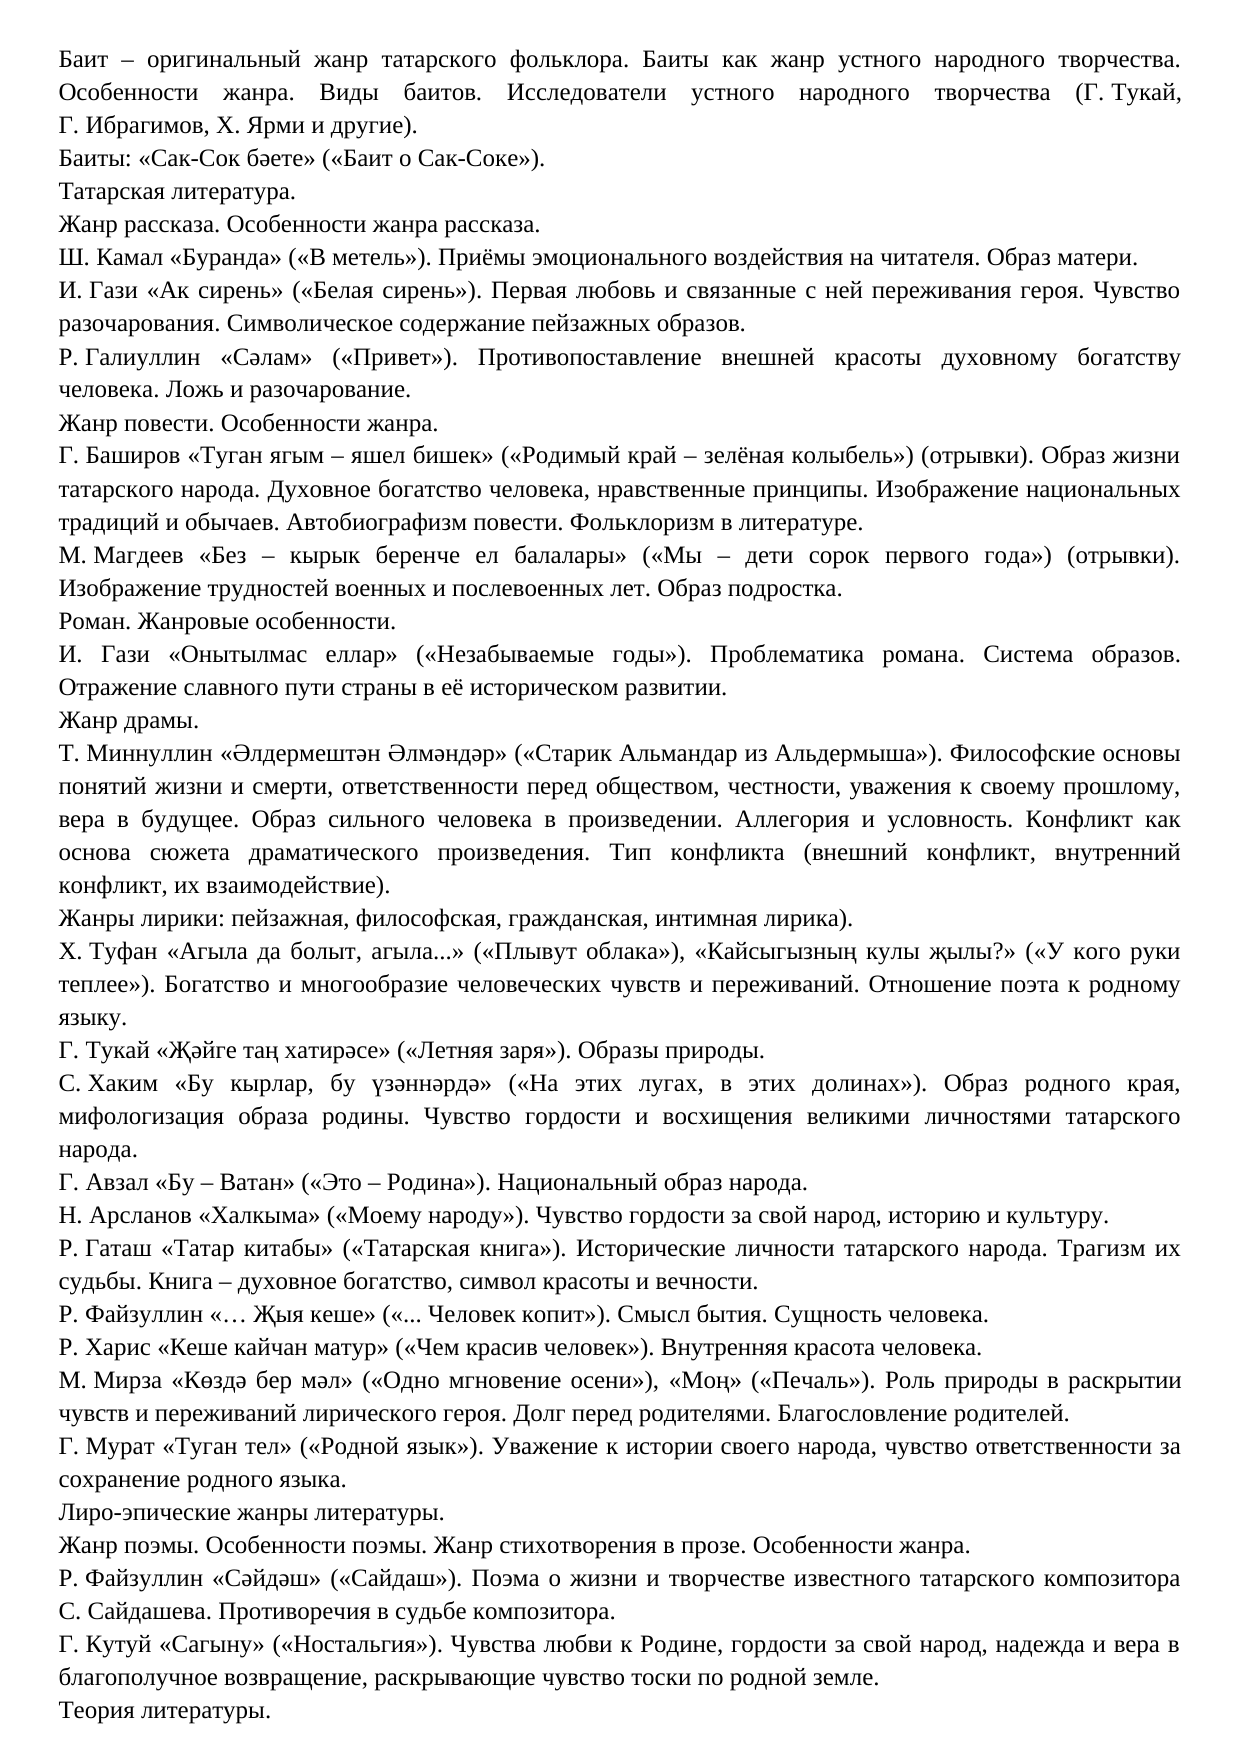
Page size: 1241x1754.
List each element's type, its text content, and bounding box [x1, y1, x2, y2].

text Жанры лирики: пейзажная, философская, гражданская, интимная лирика). [58, 903, 1182, 932]
text Р. Гаташ «Татар китабы» («Татарская книга»). Исторические личности татарского народа. Трагизм их судьбы. Книга – духовное богатство, символ красоты и вечности. [58, 1233, 1182, 1295]
text Жанр рассказа. Особенности жанра рассказа. [58, 209, 1182, 238]
text Баиты: «Сак-Сок бәете» («Баит о Сак-Соке»). [58, 143, 1182, 172]
text Роман. Жанровые особенности. [58, 606, 1182, 634]
text Р. Файзуллин «… Җыя кеше» («... Человек копит»). Смысл бытия. Сущность человека. [58, 1299, 1182, 1328]
text Баит – оригинальный жанр татарского фольклора. Баиты как жанр устного народного творчества. Особенности жанра. Виды баитов. Исследователи устного народного творчества (Г. Тукай, Г. Ибрагимов, Х. Ярми и другие). [58, 44, 1182, 139]
text Ш. Камал «Буранда» («В метель»). Приёмы эмоционального воздействия на читателя. Образ матери. [58, 242, 1182, 271]
text С. Хаким «Бу кырлар, бу үзәннәрдә» («На этих лугах, в этих долинах»). Образ родного края, мифологизация образа родины. Чувство гордости и восхищения великими личностями татарского народа. [58, 1068, 1182, 1163]
text И. Гази «Онытылмас еллар» («Незабываемые годы»). Проблематика романа. Система образов. Отражение славного пути страны в её историческом развитии. [58, 639, 1182, 701]
text Г. Баширов «Туган ягым – яшел бишек» («Родимый край – зелёная колыбель») (отрывки). Образ жизни татарского народа. Духовное богатство человека, нравственные принципы. Изображение национальных традиций и обычаев. Автобиографизм повести. Фольклоризм в литературе. [58, 441, 1182, 535]
text Лиро-эпические жанры литературы. [58, 1497, 1182, 1526]
text Р. Харис «Кеше кайчан матур» («Чем красив человек»). Внутренняя красота человека. [58, 1332, 1182, 1361]
text Н. Арсланов «Халкыма» («Моему народу»). Чувство гордости за свой народ, историю и культуру. [58, 1200, 1182, 1229]
text Г. Авзал «Бу – Ватан» («Это – Родина»). Национальный образ народа. [58, 1167, 1182, 1196]
text Теория литературы. [58, 1695, 1182, 1724]
text Жанр поэмы. Особенности поэмы. Жанр стихотворения в прозе. Особенности жанра. [58, 1530, 1182, 1559]
text М. Мирза «Көздә бер мәл» («Одно мгновение осени»), «Моң» («Печаль»). Роль природы в раскрытии чувств и переживаний лирического героя. Долг перед родителями. Благословление родителей. [58, 1365, 1182, 1427]
text Г. Мурат «Туган тел» («Родной язык»). Уважение к истории своего народа, чувство ответственности за сохранение родного языка. [58, 1431, 1182, 1493]
text Жанр повести. Особенности жанра. [58, 408, 1182, 436]
text Р. Файзуллин «Сәйдәш» («Сайдаш»). Поэма о жизни и творчестве известного татарского композитора С. Сайдашева. Противоречия в судьбе композитора. [58, 1563, 1182, 1625]
text Т. Миннуллин «Әлдермештән Әлмәндәр» («Старик Альмандар из Альдермыша»). Философские основы понятий жизни и смерти, ответственности перед обществом, честности, уважения к своему прошлому, вера в будущее. Образ сильного человека в произведении. Аллегория и условность. Конфликт как основа сюжета драматического произведения. Тип конфликта (внешний конфликт, внутренний конфликт, их взаимодействие). [58, 738, 1182, 899]
text Жанр драмы. [58, 705, 1182, 733]
text М. Магдеев «Без – кырык беренче ел балалары» («Мы – дети сорок первого года») (отрывки). Изображение трудностей военных и послевоенных лет. Образ подростка. [58, 540, 1182, 601]
text Р. Галиуллин «Сәлам» («Привет»). Противопоставление внешней красоты духовному богатству человека. Ложь и разочарование. [58, 342, 1182, 403]
text Г. Кутуй «Сагыну» («Ностальгия»). Чувства любви к Родине, гордости за свой народ, надежда и вера в благополучное возвращение, раскрывающие чувство тоски по родной земле. [58, 1629, 1182, 1691]
text Х. Туфан «Агыла да болыт, агыла...» («Плывут облака»), «Кайсыгызның кулы җылы?» («У кого руки теплее»). Богатство и многообразие человеческих чувств и переживаний. Отношение поэта к родному языку. [58, 936, 1182, 1031]
text Г. Тукай «Җәйге таң хатирәсе» («Летняя заря»). Образы природы. [58, 1035, 1182, 1064]
text И. Гази «Ак сирень» («Белая сирень»). Первая любовь и связанные с ней переживания героя. Чувство разочарования. Символическое содержание пейзажных образов. [58, 276, 1182, 337]
text Татарская литература. [58, 176, 1182, 205]
